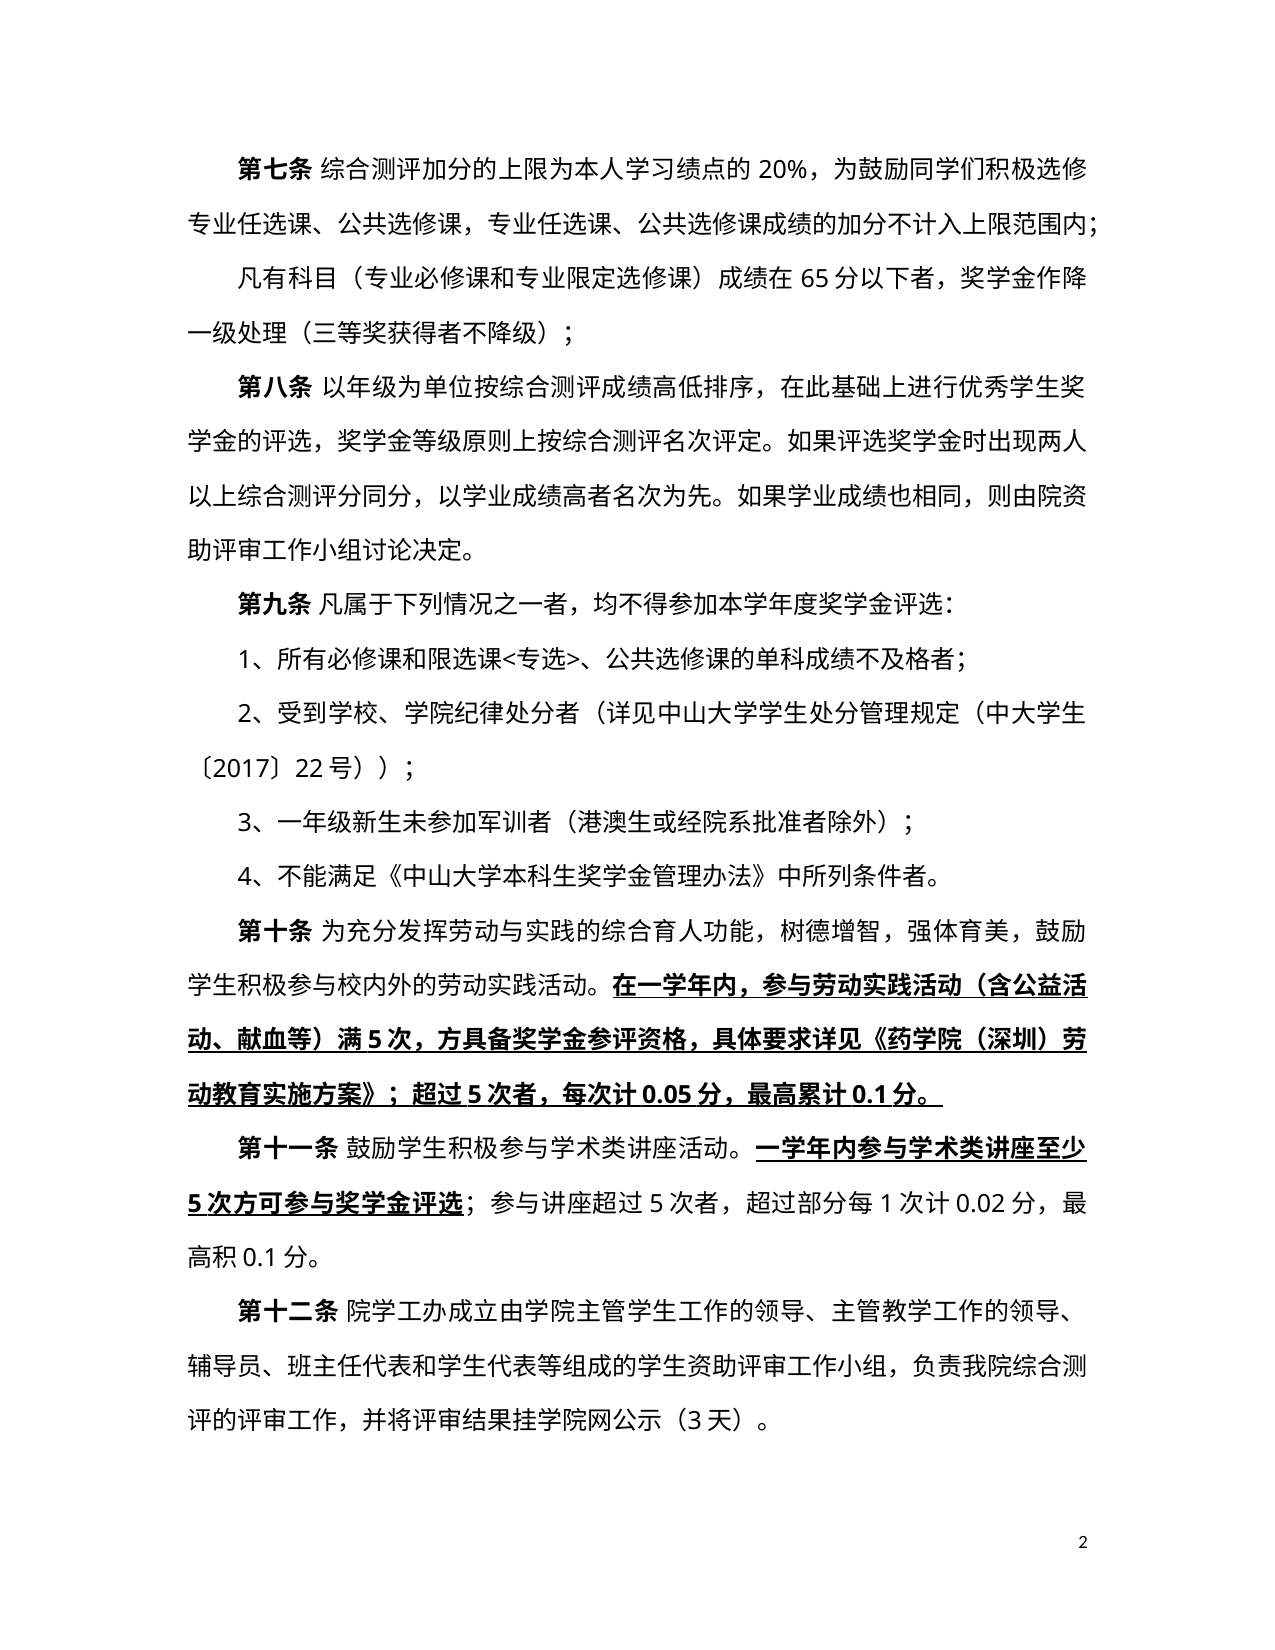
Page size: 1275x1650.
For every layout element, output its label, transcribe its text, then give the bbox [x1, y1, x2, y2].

text 凡有科目（专业必修课和专业限定选修课）成绩在65分以下者，奖学金作降一级处理（三等奖获得者不降级）； [187, 259, 1087, 349]
text 4、不能满足《中山大学本科生奖学金管理办法》中所列条件者。 [187, 857, 1087, 893]
text 1、所有必修课和限选课<专选>、公共选修课的单科成绩不及格者； [187, 639, 1087, 676]
text 第八条 以年级为单位按综合测评成绩高低排序，在此基础上进行优秀学生奖学金的评选，奖学金等级原则上按综合测评名次评定。如果评选奖学金时出现两人以上综合测评分同分，以学业成绩高者名次为先。如果学业成绩也相同，则由院资助评审工作小组讨论决定。 [187, 367, 1087, 567]
text 3、一年级新生未参加军训者（港澳生或经院系批准者除外）； [187, 802, 1087, 839]
text 第九条 凡属于下列情况之一者，均不得参加本学年度奖学金评选： [187, 585, 1087, 621]
text 第十一条 鼓励学生积极参与学术类讲座活动。一学年内参与学术类讲座至少5次方可参与奖学金评选；参与讲座超过5次者，超过部分每1次计0.02分，最高积0.1分。 [187, 1129, 1087, 1274]
text 第十条 为充分发挥劳动与实践的综合育人功能，树德增智，强体育美，鼓励学生积极参与校内外的劳动实践活动。在一学年内，参与劳动实践活动（含公益活动、献血等）满5次，方具备奖学金参评资格，具体要求详见《药学院（深圳）劳动教育实施方案》；超过5次者，每次计0.05分，最高累计0.1分。 [187, 911, 1087, 1051]
text 第七条 综合测评加分的上限为本人学习绩点的20%，为鼓励同学们积极选修专业任选课、公共选修课，专业任选课、公共选修课成绩的加分不计入上限范围内； [187, 150, 1087, 241]
text 2、受到学校、学院纪律处分者（详见中山大学学生处分管理规定（中大学生〔2017〕22号））； [187, 694, 1087, 784]
text 第十条 为充分发挥劳动与实践的综合育人功能，树德增智，强体育美，鼓励学生积极参与校内外的劳动实践活动。在一学年内，参与劳动实践活动（含公益活动、献血等）满5次，方具备奖学金参评资格，具体要求详见《药学院（深圳）劳动教育实施方案》；超过5次者，每次计0.05分，最高累计0.1分。 [187, 1052, 1087, 1111]
text 第十二条 院学工办成立由学院主管学生工作的领导、主管教学工作的领导、辅导员、班主任代表和学生代表等组成的学生资助评审工作小组，负责我院综合测评的评审工作，并将评审结果挂学院网公示（3天）。 [187, 1292, 1087, 1437]
